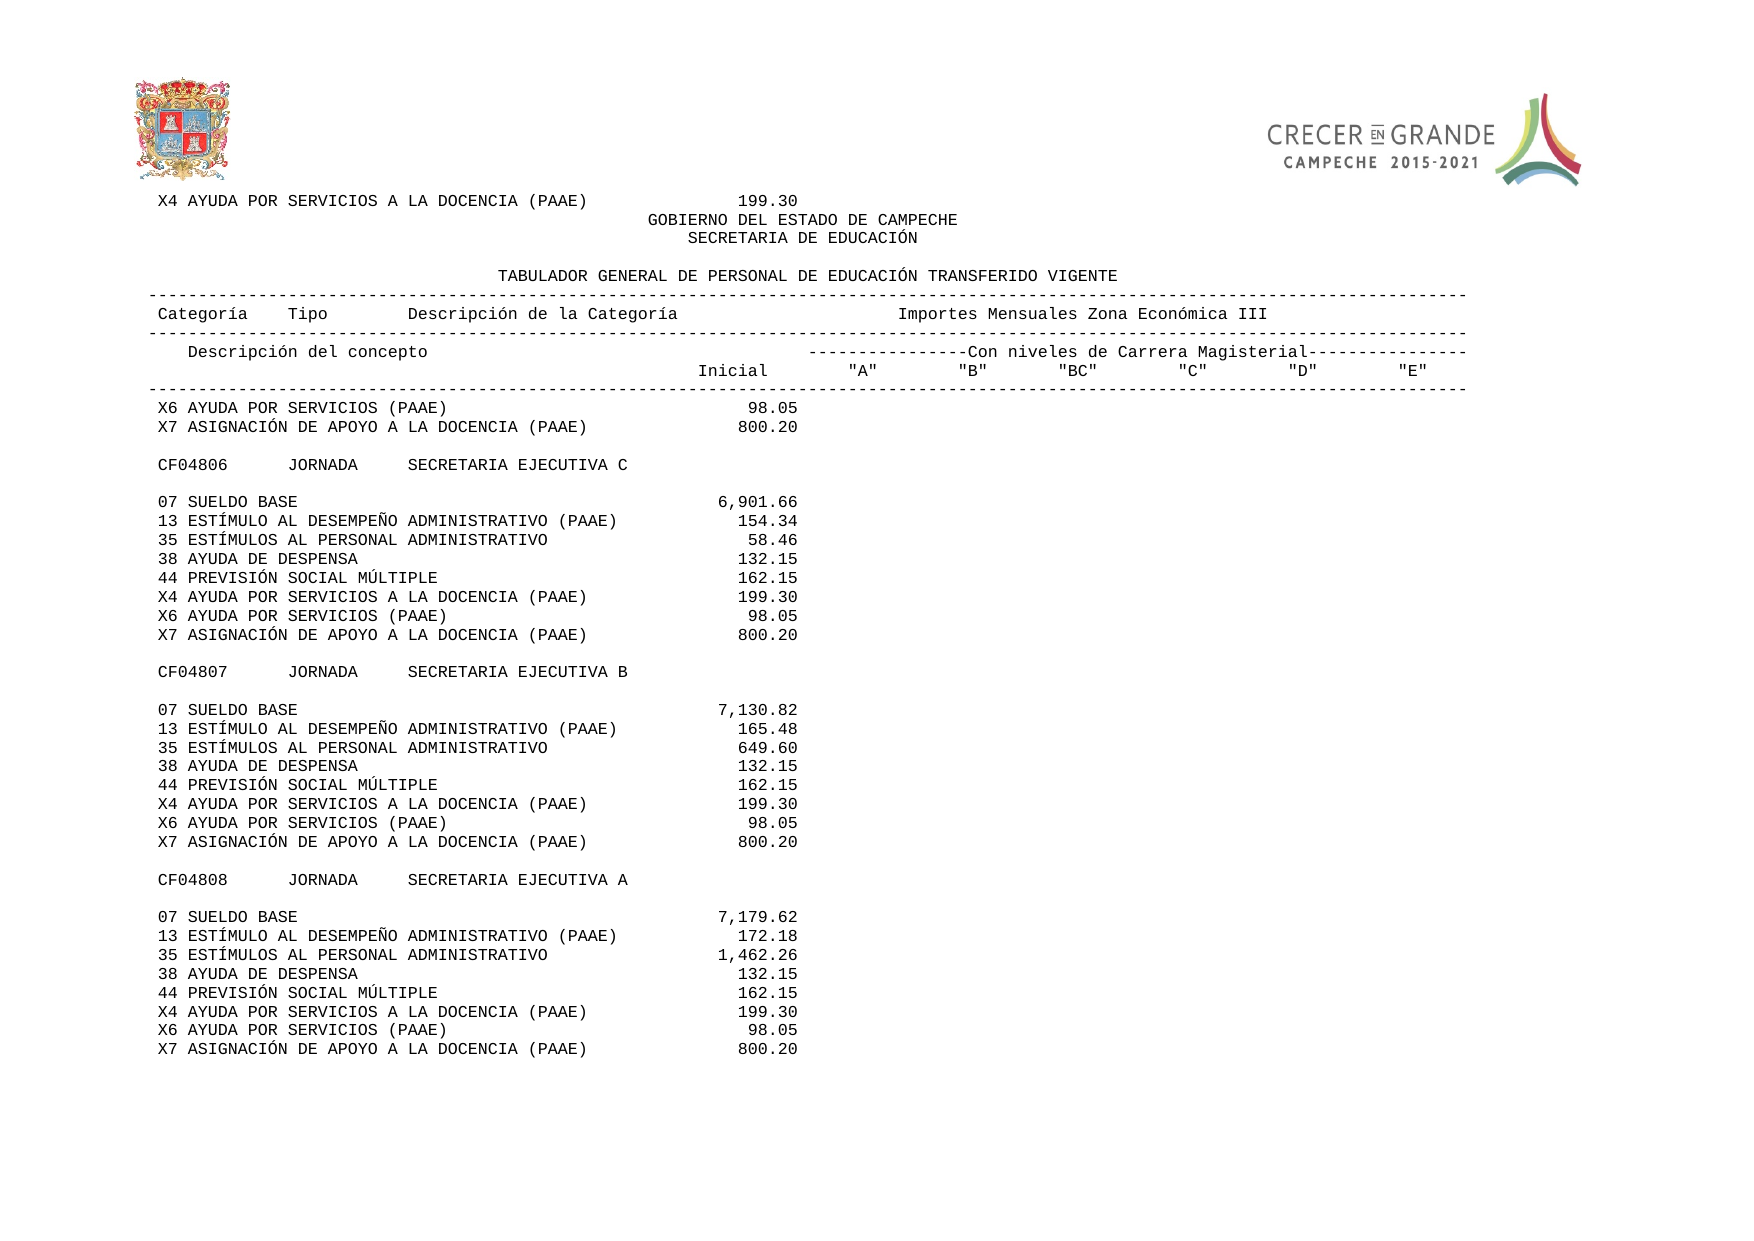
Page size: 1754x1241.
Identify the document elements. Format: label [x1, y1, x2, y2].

picture [133, 77, 231, 181]
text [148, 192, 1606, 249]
picture [1262, 87, 1586, 190]
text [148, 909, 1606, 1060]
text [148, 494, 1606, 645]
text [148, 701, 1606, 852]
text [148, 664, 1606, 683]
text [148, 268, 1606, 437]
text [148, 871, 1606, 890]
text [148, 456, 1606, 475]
